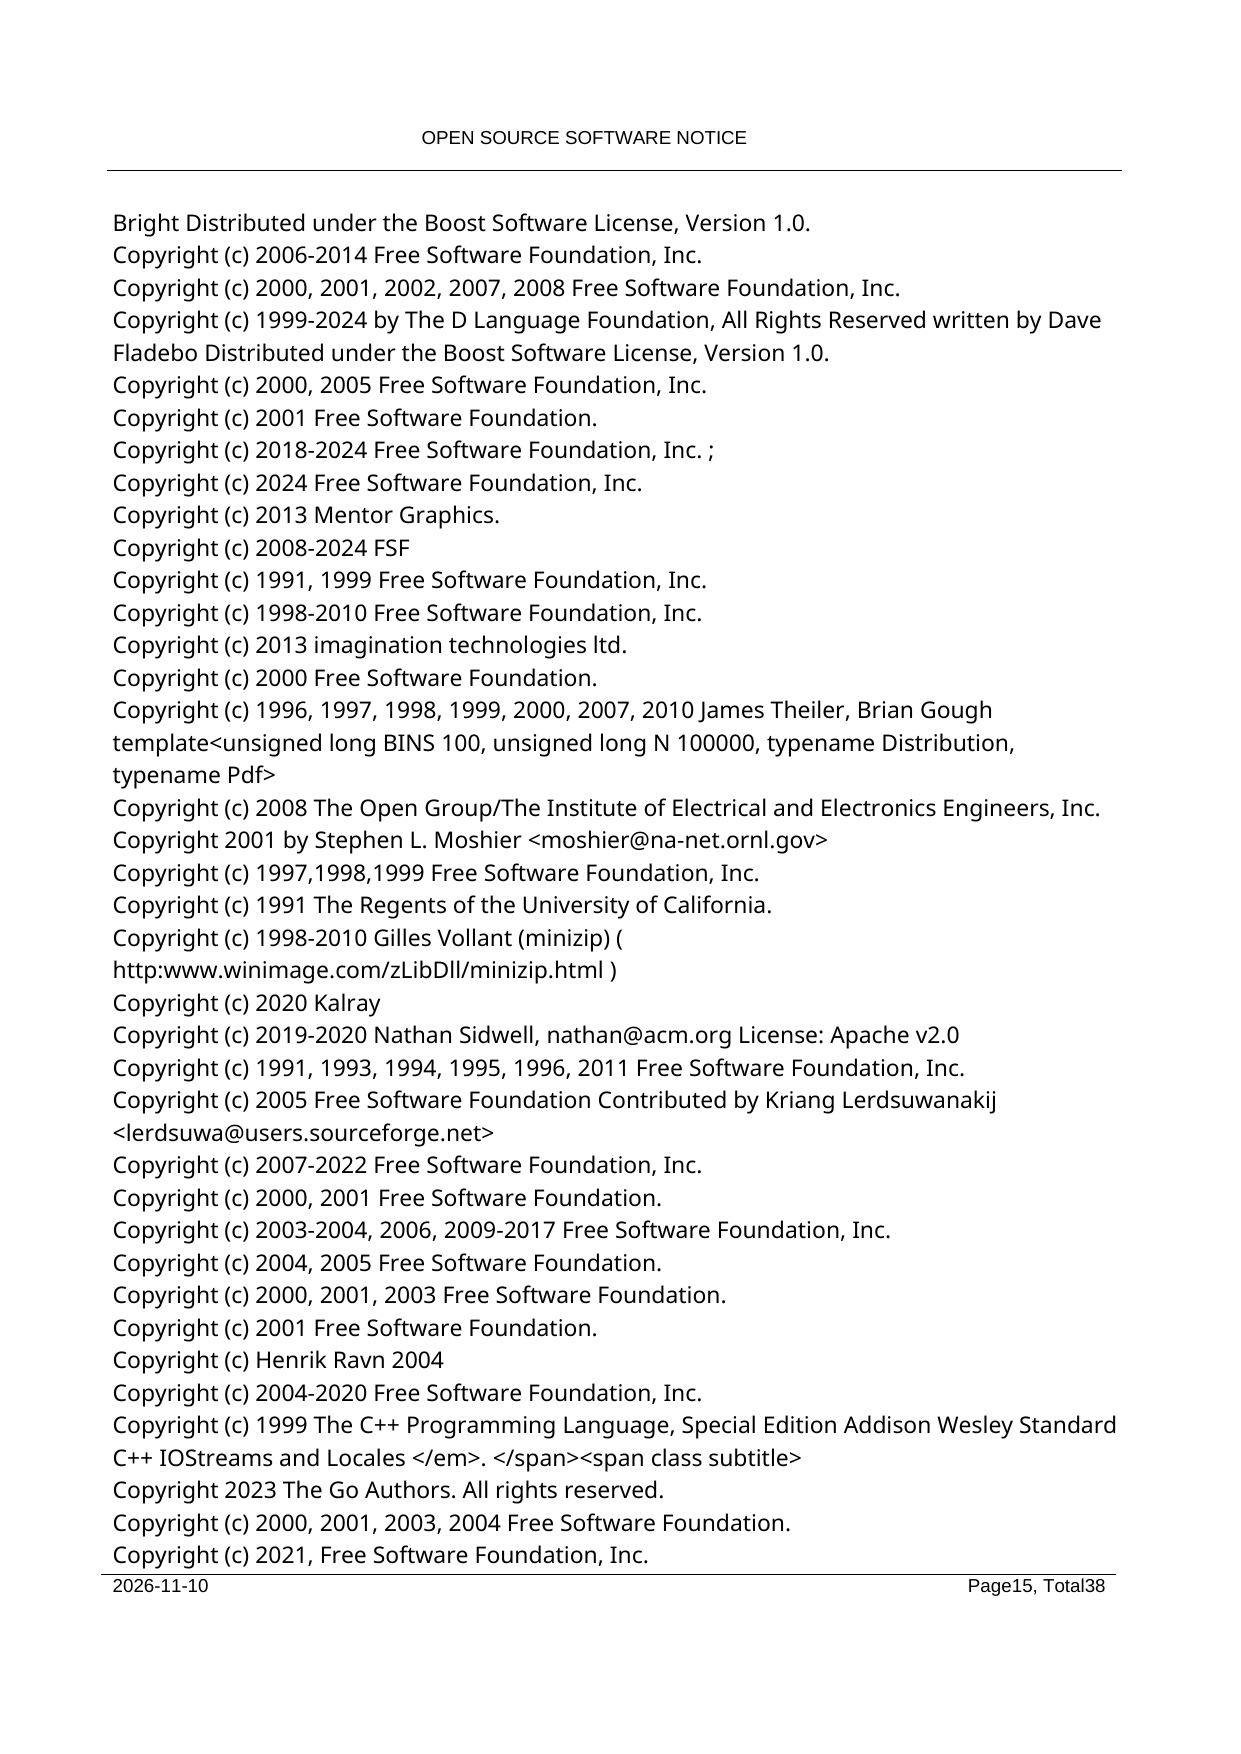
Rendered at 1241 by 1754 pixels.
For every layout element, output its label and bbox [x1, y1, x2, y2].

text [112, 206, 1128, 1571]
